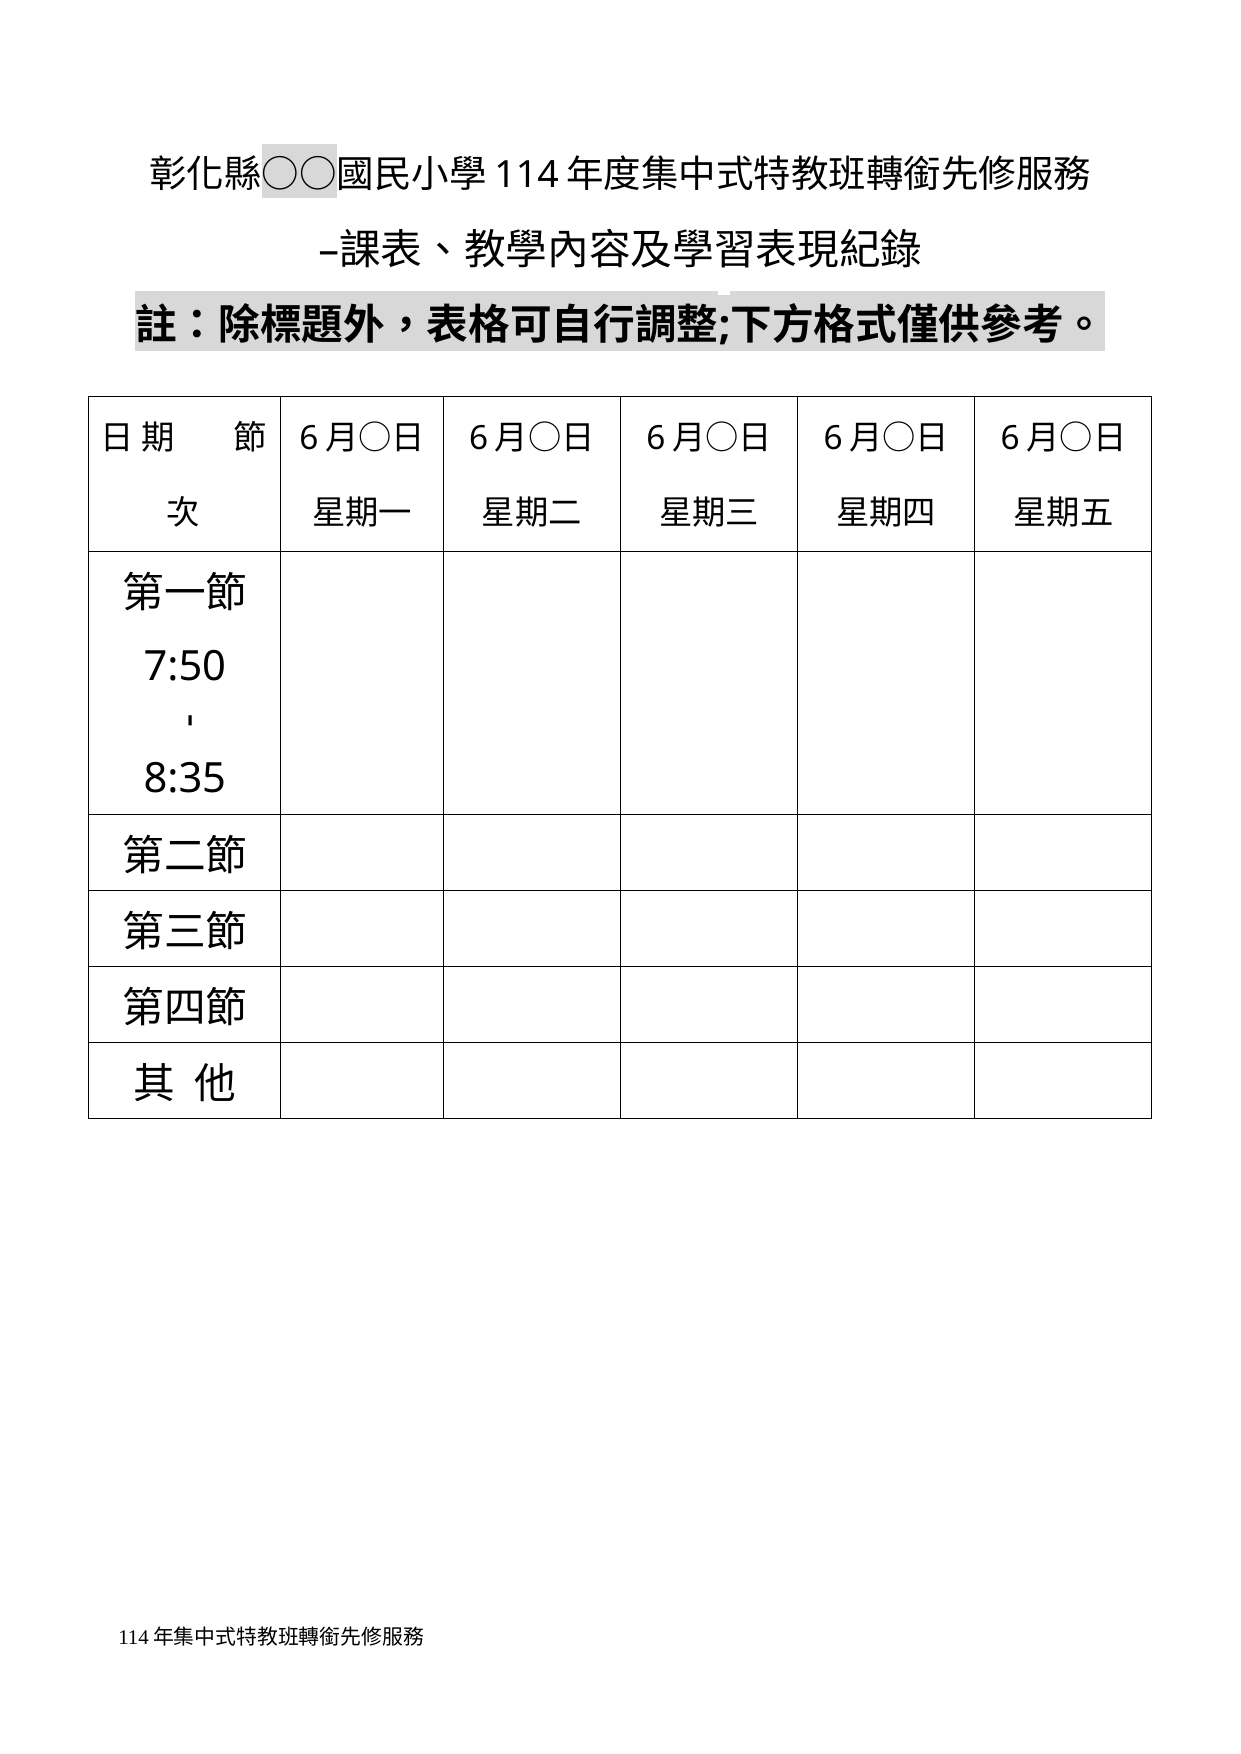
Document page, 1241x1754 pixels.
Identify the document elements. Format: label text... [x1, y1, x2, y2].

text –課表、教學內容及學習表現紀錄 [118, 209, 1122, 284]
table_cell 第二節 [89, 815, 280, 890]
table_header 6月○日 星期一 [281, 397, 443, 551]
table_cell [281, 967, 443, 1042]
table_cell [798, 967, 974, 1042]
table_cell 第四節 [89, 967, 280, 1042]
table_cell [444, 967, 620, 1042]
table_cell [621, 891, 797, 966]
table_header 6月○日 星期五 [975, 397, 1151, 551]
table_cell [621, 967, 797, 1042]
table_header 日 期 節 次 [89, 397, 280, 551]
table_cell [281, 1043, 443, 1118]
table_cell [798, 815, 974, 890]
table_cell [444, 1043, 620, 1118]
table_header 6月○日 星期四 [798, 397, 974, 551]
table_cell [281, 891, 443, 966]
table_header 6月○日 星期二 [444, 397, 620, 551]
table_cell [281, 552, 443, 814]
table_cell [444, 891, 620, 966]
table_cell [444, 815, 620, 890]
table_cell [798, 891, 974, 966]
table_cell 其 他 [89, 1043, 280, 1118]
table_cell 第一節 7:50 - 8:35 [89, 552, 280, 814]
table_cell [975, 967, 1151, 1042]
table_cell [975, 815, 1151, 890]
table_cell [975, 1043, 1151, 1118]
table_cell [798, 552, 974, 814]
table_cell [621, 815, 797, 890]
table_cell 第三節 [89, 891, 280, 966]
table_header 6月○日 星期三 [621, 397, 797, 551]
table_cell [444, 552, 620, 814]
table_cell [975, 891, 1151, 966]
table_cell [975, 552, 1151, 814]
table_cell [281, 815, 443, 890]
table_cell [621, 1043, 797, 1118]
text 註：除標題外，表格可自行調整;下方格式僅供參考。 [118, 284, 1122, 359]
text 彰化縣○○國民小學114年度集中式特教班轉銜先修服務 [118, 134, 1122, 209]
table_cell [798, 1043, 974, 1118]
table_cell [621, 552, 797, 814]
